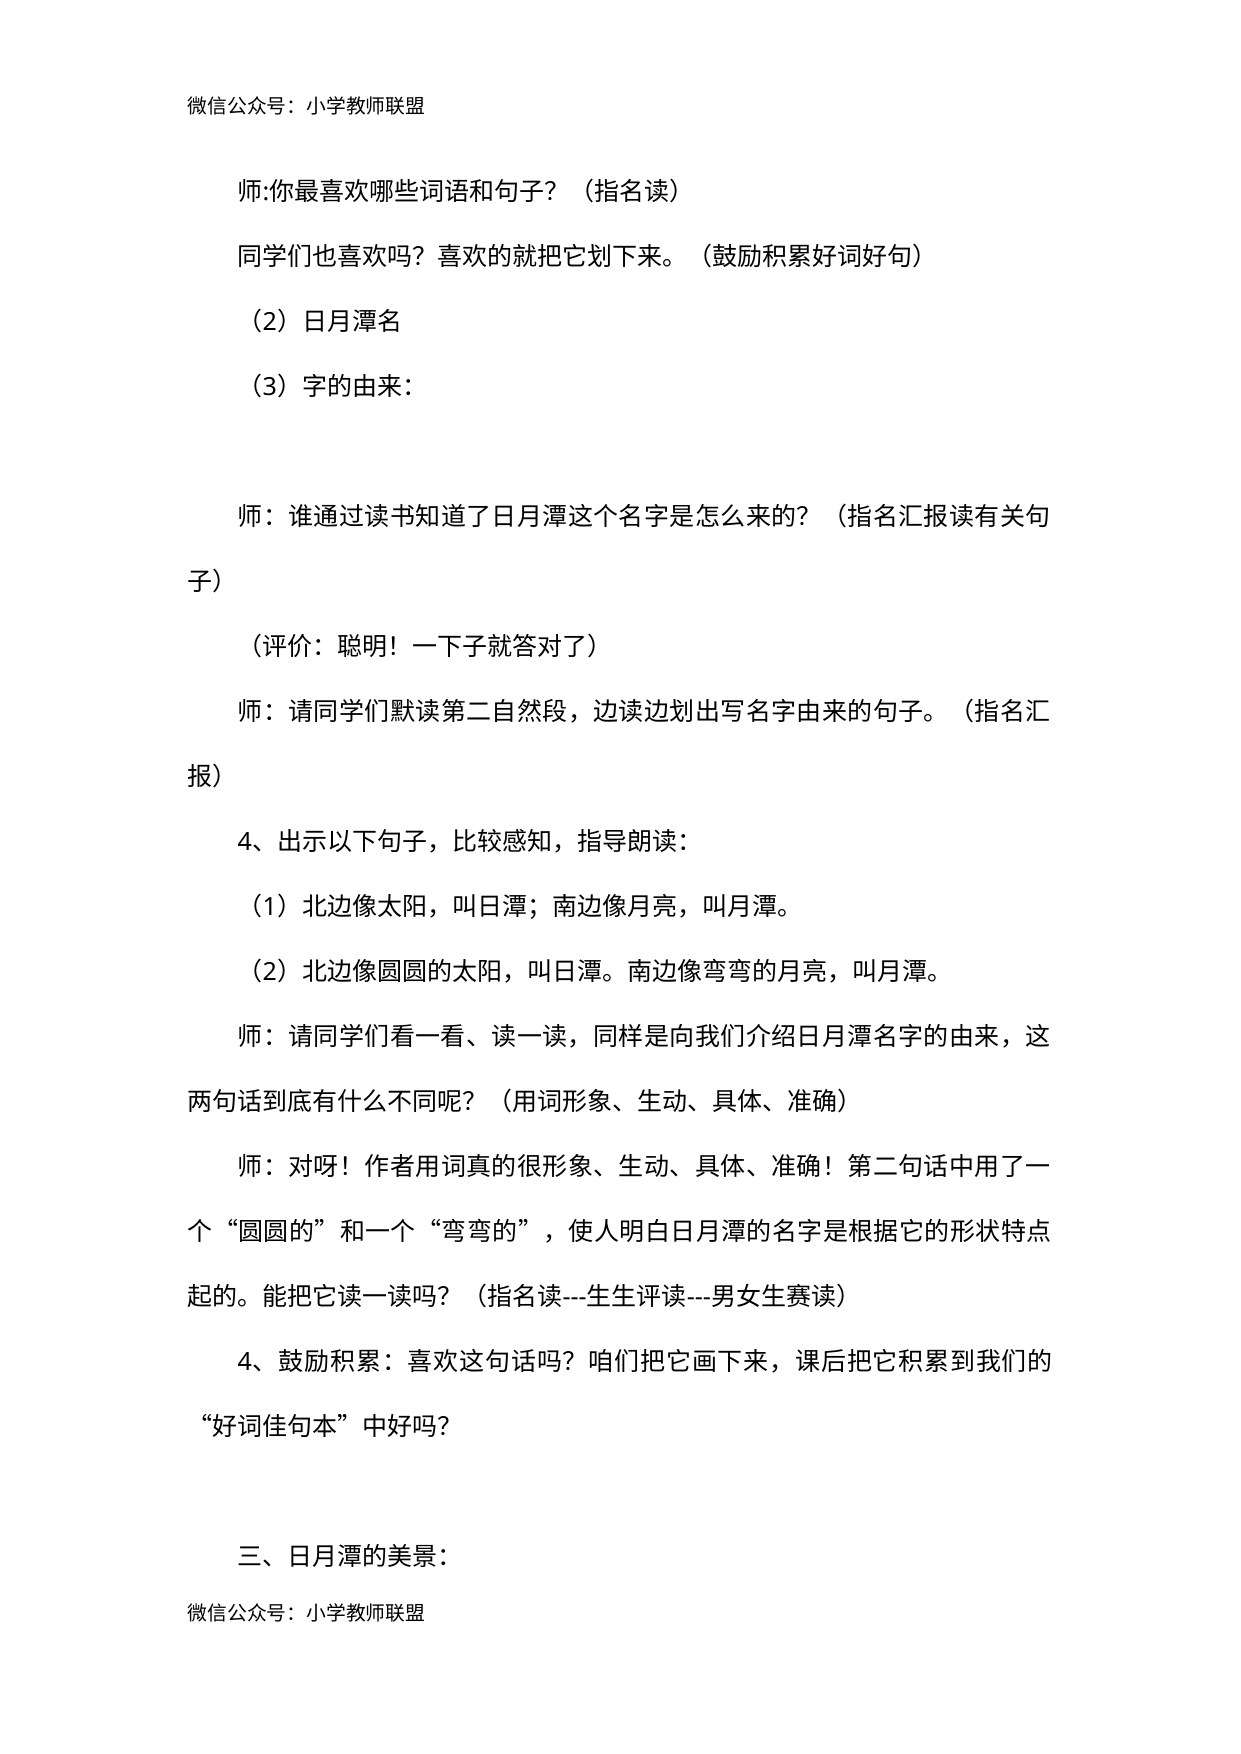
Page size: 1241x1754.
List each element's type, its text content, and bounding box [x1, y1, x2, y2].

text 4、鼓励积累：喜欢这句话吗？咱们把它画下来，课后把它积累到我们的“好词佳句本”中好吗？ [187, 1327, 1053, 1457]
text （1）北边像太阳，叫日潭；南边像月亮，叫月潭。 [187, 872, 1053, 937]
text 三、日月潭的美景： [187, 1522, 1053, 1587]
text 同学们也喜欢吗？喜欢的就把它划下来。（鼓励积累好词好句） [187, 222, 1053, 287]
text 师：请同学们看一看、读一读，同样是向我们介绍日月潭名字的由来，这两句话到底有什么不同呢？（用词形象、生动、具体、准确） [187, 1002, 1053, 1132]
text （评价：聪明！一下子就答对了） [187, 612, 1053, 677]
text 师：谁通过读书知道了日月潭这个名字是怎么来的？（指名汇报读有关句子） [187, 482, 1053, 612]
text （2）北边像圆圆的太阳，叫日潭。南边像弯弯的月亮，叫月潭。 [187, 937, 1053, 1002]
text 4、出示以下句子，比较感知，指导朗读： [187, 807, 1053, 872]
text 师:你最喜欢哪些词语和句子？（指名读） [187, 157, 1053, 222]
text 师：对呀！作者用词真的很形象、生动、具体、准确！第二句话中用了一个“圆圆的”和一个“弯弯的”，使人明白日月潭的名字是根据它的形状特点起的。能把它读一读吗？（指名读---生生评读---男女生赛读） [187, 1132, 1053, 1327]
text （3）字的由来： [187, 352, 1053, 417]
text （2）日月潭名 [187, 287, 1053, 352]
text 师：请同学们默读第二自然段，边读边划出写名字由来的句子。（指名汇报） [187, 677, 1053, 807]
